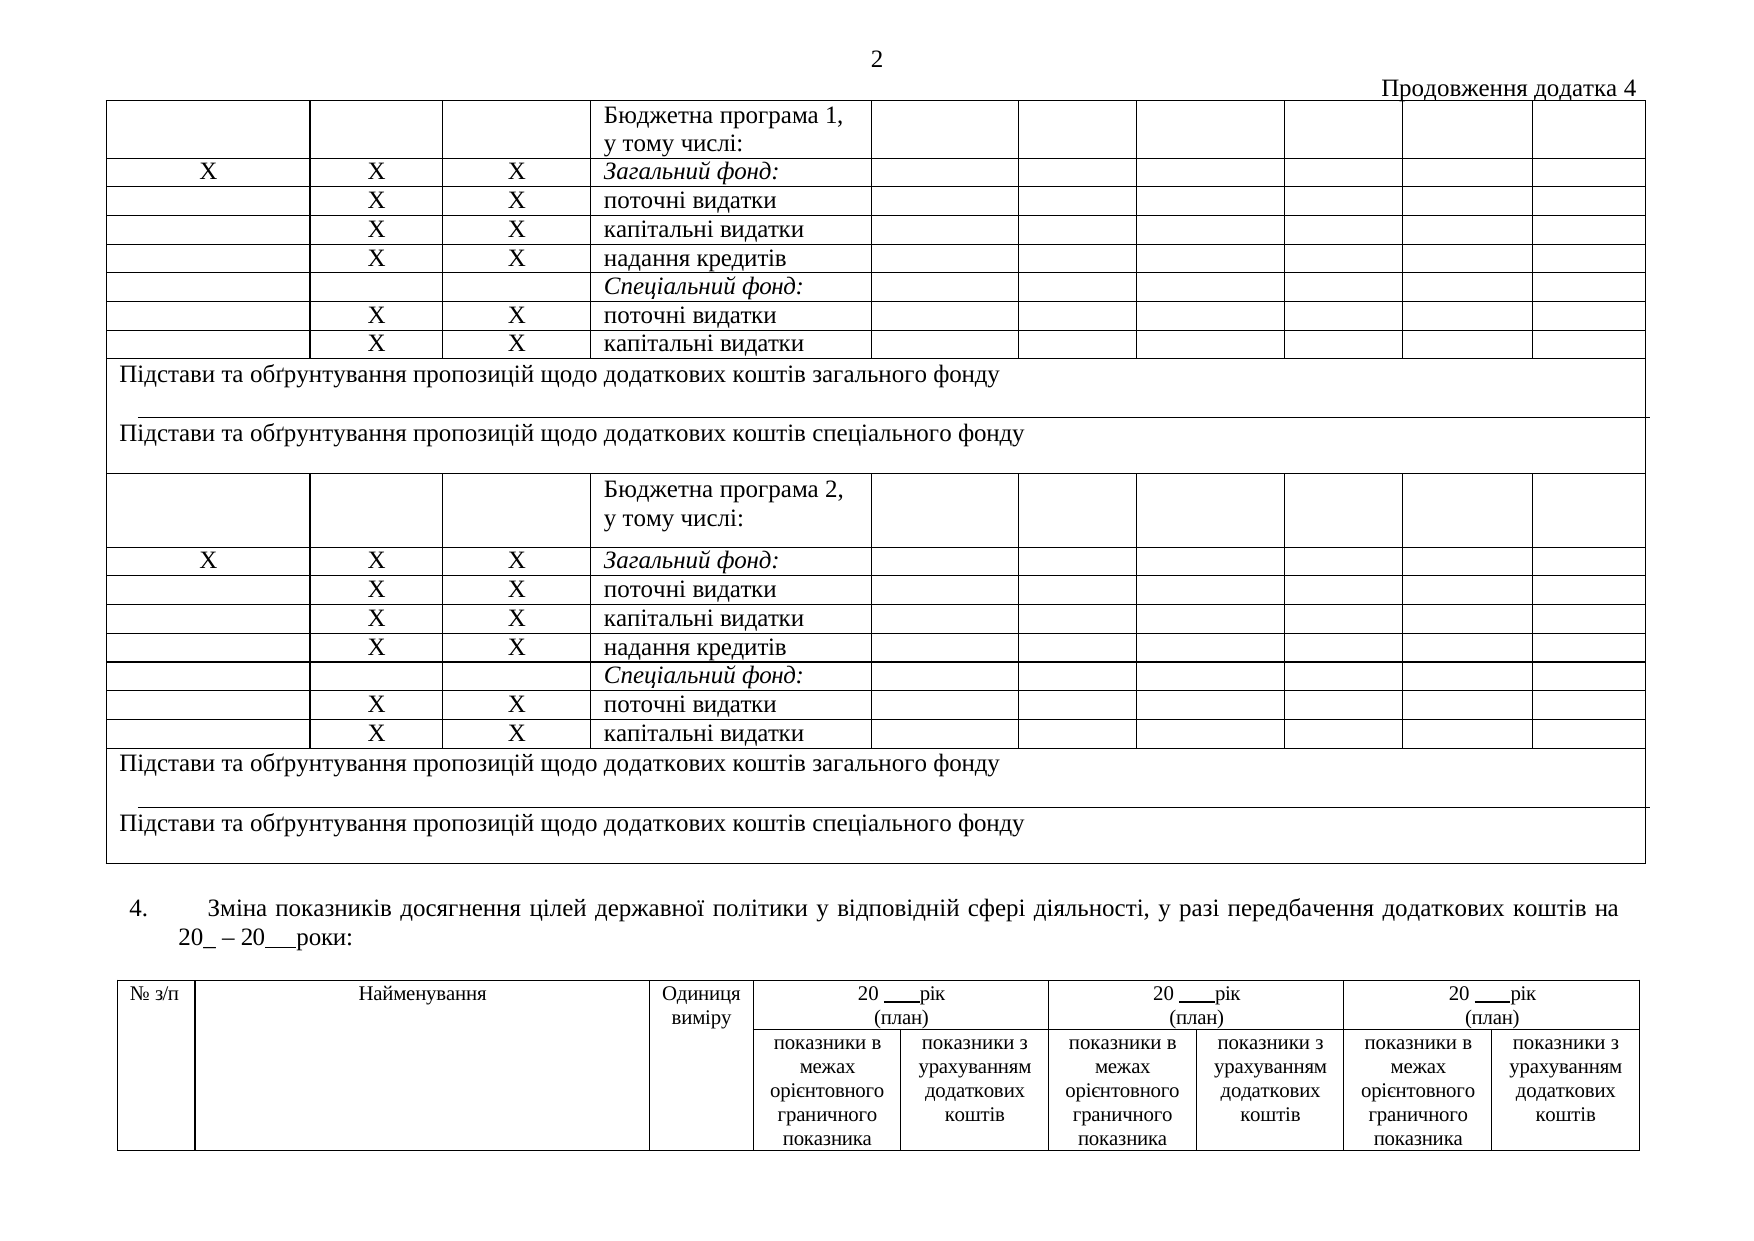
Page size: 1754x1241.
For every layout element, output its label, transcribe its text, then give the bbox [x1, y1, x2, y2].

table_cell [1403, 691, 1532, 719]
table_cell [1403, 245, 1532, 272]
table_cell Х [443, 245, 590, 272]
table_cell [107, 474, 309, 547]
table_cell [1403, 474, 1532, 547]
table_cell [1019, 663, 1136, 690]
table_cell [1285, 273, 1402, 301]
table_cell [1285, 720, 1402, 748]
table_cell [1019, 605, 1136, 633]
table_header [1285, 101, 1402, 157]
table_cell [1019, 474, 1136, 547]
table_cell [872, 634, 1018, 661]
table_header Одиниця виміру [650, 981, 753, 1150]
table_cell Х [107, 159, 309, 186]
table_cell Х [311, 576, 442, 604]
table_cell Х [311, 691, 442, 719]
table_cell показники з урахуванням додаткових коштів [901, 1030, 1048, 1150]
table_header 20 рік (план) [1344, 981, 1639, 1029]
table_cell [1403, 273, 1532, 301]
table_cell [1019, 159, 1136, 186]
table_cell [1285, 331, 1402, 358]
table_cell [107, 216, 309, 244]
table_cell Х [311, 187, 442, 215]
table_cell [1019, 691, 1136, 719]
table_cell [1285, 634, 1402, 661]
table_cell капітальні видатки [591, 720, 871, 748]
table_cell [1285, 187, 1402, 215]
table_cell [1137, 691, 1284, 719]
table_cell [311, 474, 442, 547]
table_cell Х [443, 331, 590, 358]
table_cell поточні видатки [591, 691, 871, 719]
table_cell Х [443, 576, 590, 604]
table_cell [107, 605, 309, 633]
table_cell [1403, 159, 1532, 186]
table_cell [1403, 634, 1532, 661]
table_cell надання кредитів [591, 634, 871, 661]
table_cell [1137, 720, 1284, 748]
table_cell [1533, 605, 1645, 633]
table_cell Х [443, 691, 590, 719]
text 20_ – 20 роки: [178, 922, 1680, 951]
table_cell Х [311, 245, 442, 272]
table_cell [1019, 634, 1136, 661]
table_cell [1533, 245, 1645, 272]
table_cell [872, 663, 1018, 690]
table_header [1533, 101, 1645, 157]
table_header [107, 101, 309, 157]
list Зміна показників досягнення цілей державної політики у відповідній сфері діяльності, у разі передбачення додаткових коштів на [129, 893, 1680, 922]
table_cell [1403, 576, 1532, 604]
table_cell [1137, 273, 1284, 301]
table_cell [872, 245, 1018, 272]
table_header Бюджетна програма 1, у тому числі: [591, 101, 871, 157]
table_header 20 рік (план) [754, 981, 1048, 1029]
table_cell [1285, 548, 1402, 575]
table_cell [107, 691, 309, 719]
table_cell Х [107, 548, 309, 575]
table_cell [1019, 331, 1136, 358]
table_cell показники з урахуванням додаткових коштів [1197, 1030, 1343, 1150]
table_cell [872, 720, 1018, 748]
table_cell поточні видатки [591, 302, 871, 329]
table_cell [1285, 663, 1402, 690]
table_cell [1533, 216, 1645, 244]
table_cell показники в межах орієнтовного граничного показника [754, 1030, 900, 1150]
table_cell Х [311, 548, 442, 575]
table_cell [1285, 245, 1402, 272]
table_cell [1019, 302, 1136, 329]
table_cell [1533, 474, 1645, 547]
table_cell [1403, 548, 1532, 575]
table_cell [872, 691, 1018, 719]
table_cell [872, 216, 1018, 244]
table_header [872, 101, 1018, 157]
table_cell [1533, 273, 1645, 301]
table_header [1137, 101, 1284, 157]
table_cell [1285, 159, 1402, 186]
table_cell [1137, 605, 1284, 633]
table_cell [1403, 663, 1532, 690]
table_cell [1137, 302, 1284, 329]
table_cell [1533, 691, 1645, 719]
table_cell Підстави та обґрунтування пропозицій щодо додаткових коштів загального фонду Підстави та обґрунтування пропозицій щодо додаткових коштів спеціального фонду [107, 749, 1645, 862]
table_cell Х [443, 187, 590, 215]
table_cell [872, 302, 1018, 329]
table_cell [1533, 302, 1645, 329]
table_cell [1403, 216, 1532, 244]
table_cell капітальні видатки [591, 331, 871, 358]
table_cell [1019, 216, 1136, 244]
table_cell [872, 273, 1018, 301]
table_cell [1137, 159, 1284, 186]
table_cell [443, 273, 590, 301]
table_cell [1533, 576, 1645, 604]
table_cell Х [311, 331, 442, 358]
table_cell Підстави та обґрунтування пропозицій щодо додаткових коштів загального фонду Підстави та обґрунтування пропозицій щодо додаткових коштів спеціального фонду [107, 359, 1645, 473]
table_cell [1403, 331, 1532, 358]
table_cell [1019, 187, 1136, 215]
table_cell [1137, 474, 1284, 547]
table_cell [1403, 605, 1532, 633]
table_cell [107, 663, 309, 690]
table_cell [1285, 576, 1402, 604]
table_cell [107, 245, 309, 272]
table_cell [107, 576, 309, 604]
table_cell [1019, 576, 1136, 604]
table_cell [872, 605, 1018, 633]
table_header [1019, 101, 1136, 157]
table_cell [107, 331, 309, 358]
table_cell [107, 187, 309, 215]
table_cell [107, 634, 309, 661]
table_cell Х [311, 605, 442, 633]
table_cell Х [443, 634, 590, 661]
table_cell показники з урахуванням додаткових коштів [1492, 1030, 1639, 1150]
table_cell [107, 720, 309, 748]
table_cell [1533, 548, 1645, 575]
table_cell [1137, 548, 1284, 575]
table_cell [1019, 720, 1136, 748]
table_header 20 рік (план) [1049, 981, 1343, 1029]
table_cell Х [311, 634, 442, 661]
table_cell [1019, 245, 1136, 272]
table_cell [1137, 634, 1284, 661]
table_cell Х [311, 159, 442, 186]
table_cell [1285, 605, 1402, 633]
table_cell [872, 331, 1018, 358]
table_cell [1285, 691, 1402, 719]
table_cell поточні видатки [591, 187, 871, 215]
table_cell [872, 576, 1018, 604]
table_cell Загальний фонд: [591, 159, 871, 186]
table_cell [311, 273, 442, 301]
table_cell поточні видатки [591, 576, 871, 604]
table_cell Х [443, 302, 590, 329]
table_cell [1533, 187, 1645, 215]
table_cell [311, 663, 442, 690]
table_cell [1403, 302, 1532, 329]
table_cell [1533, 159, 1645, 186]
table_cell [872, 159, 1018, 186]
table_cell [1533, 634, 1645, 661]
table_cell Спеціальний фонд: [591, 273, 871, 301]
table_cell капітальні видатки [591, 605, 871, 633]
table_cell Х [311, 302, 442, 329]
table_cell Спеціальний фонд: [591, 663, 871, 690]
table_cell [1285, 216, 1402, 244]
table_cell [1533, 720, 1645, 748]
table_cell Х [443, 159, 590, 186]
table_cell показники в межах орієнтовного граничного показника [1049, 1030, 1196, 1150]
table_cell [1285, 474, 1402, 547]
table_cell [872, 474, 1018, 547]
table_cell [1533, 663, 1645, 690]
table_header [1403, 101, 1532, 157]
table_header [443, 101, 590, 157]
table_cell [443, 474, 590, 547]
table_cell [872, 187, 1018, 215]
table_cell [1137, 663, 1284, 690]
table_cell Бюджетна програма 2, у тому числі: [591, 474, 871, 547]
table_header [311, 101, 442, 157]
table_cell надання кредитів [591, 245, 871, 272]
table_cell [1403, 187, 1532, 215]
table_cell Х [443, 216, 590, 244]
table_cell [1137, 331, 1284, 358]
table_cell Х [311, 216, 442, 244]
table_cell [1403, 720, 1532, 748]
table_cell [107, 273, 309, 301]
table_cell [872, 548, 1018, 575]
table_cell [1137, 245, 1284, 272]
table_cell [1533, 331, 1645, 358]
table_cell [1137, 216, 1284, 244]
table_cell капітальні видатки [591, 216, 871, 244]
table_cell [1137, 187, 1284, 215]
table_cell Х [443, 605, 590, 633]
table_cell Х [443, 548, 590, 575]
table_cell [1019, 273, 1136, 301]
table_cell Х [311, 720, 442, 748]
table_cell [443, 663, 590, 690]
table_cell [1019, 548, 1136, 575]
table_cell показники в межах орієнтовного граничного показника [1344, 1030, 1491, 1150]
table_cell [1285, 302, 1402, 329]
table_header № з/п [118, 981, 194, 1150]
table_cell [1137, 576, 1284, 604]
table_header Найменування [196, 981, 649, 1150]
table_cell Загальний фонд: [591, 548, 871, 575]
table_cell Х [443, 720, 590, 748]
table_cell [107, 302, 309, 329]
